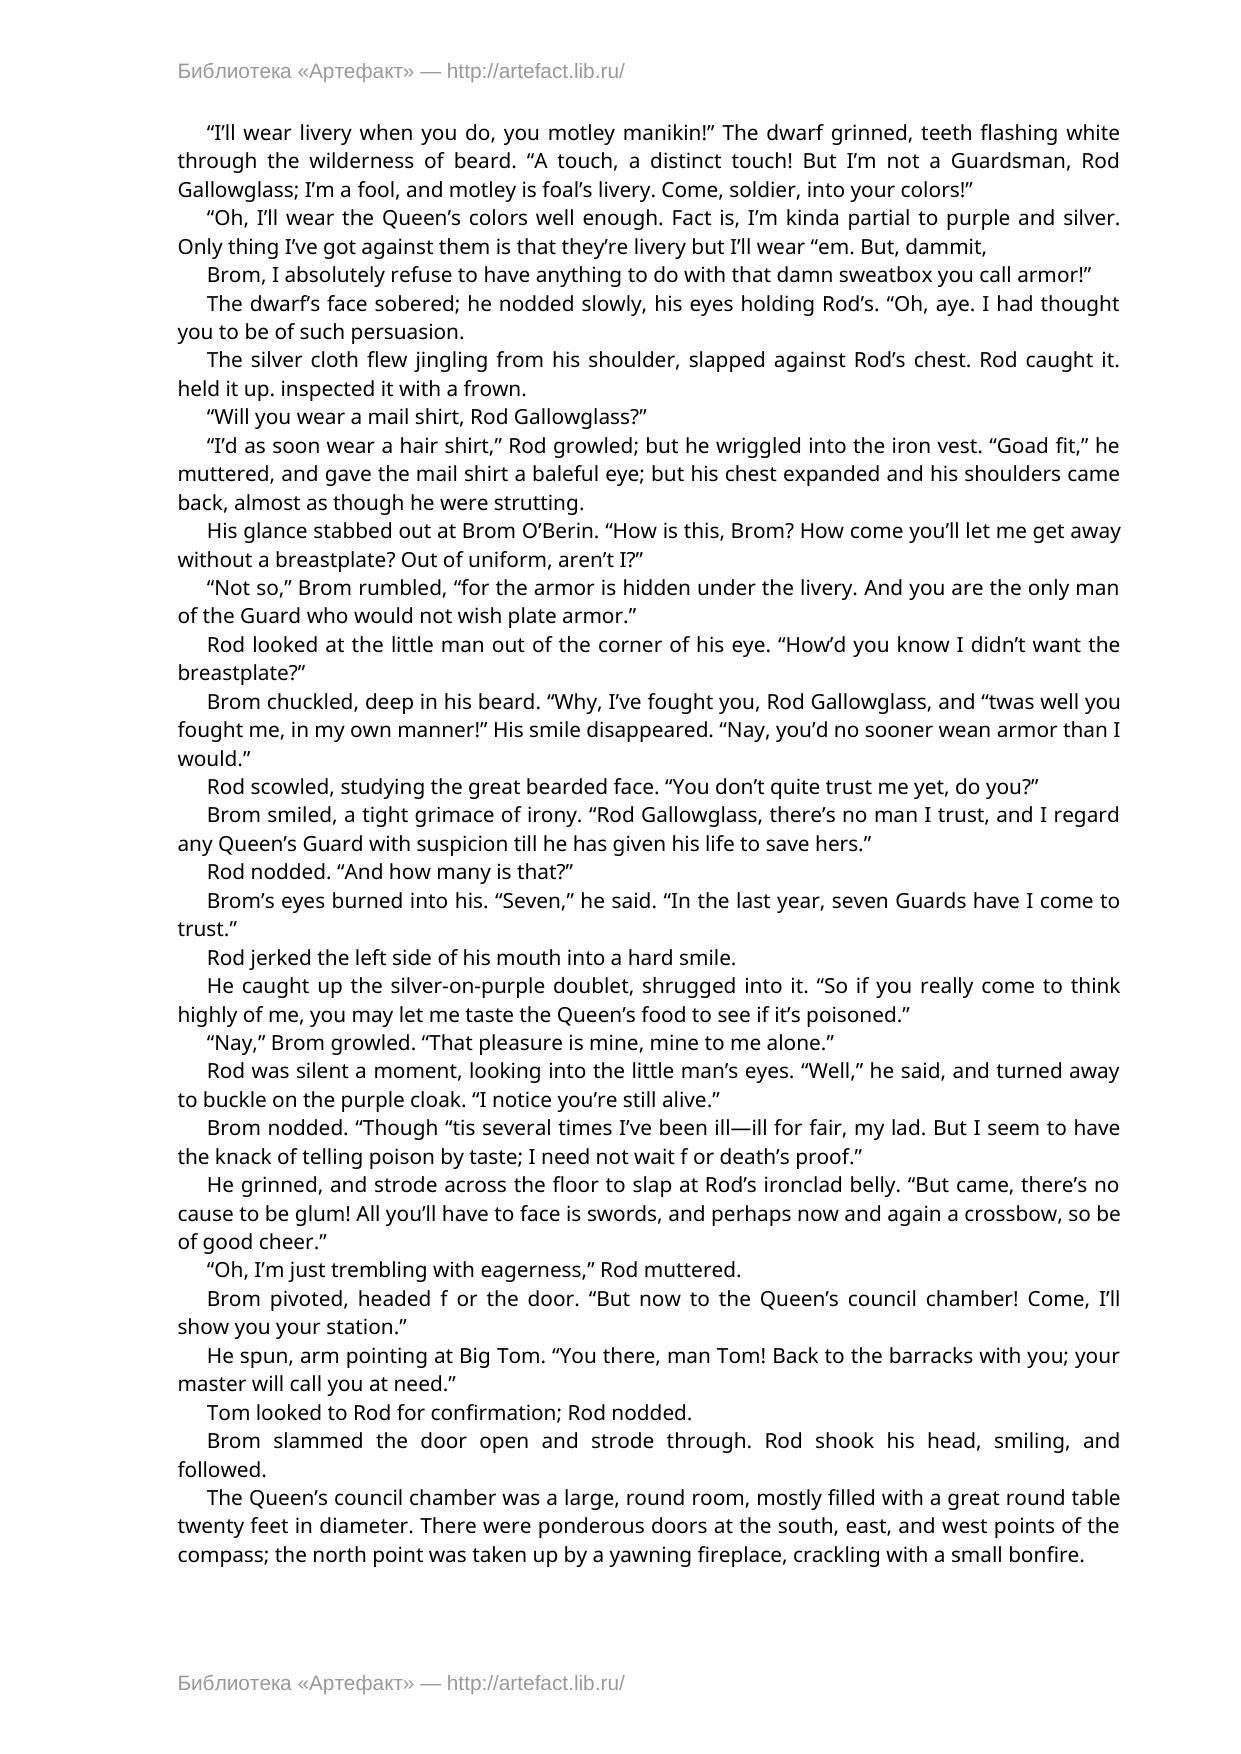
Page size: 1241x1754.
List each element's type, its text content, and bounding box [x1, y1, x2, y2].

text Brom, I absolutely refuse to have anything to do with that damn sweatbox you call armor!” [177, 260, 1122, 289]
text His glance stabbed out at Brom O’Berin. “How is this, Brom? How come you’ll let me get away without a breastplate? Out of uniform, aren’t I?” [177, 516, 1122, 573]
text Rod nodded. “And how many is that?” [177, 857, 1122, 886]
text Tom looked to Rod for confirmation; Rod nodded. [177, 1398, 1122, 1426]
text Brom smiled, a tight grimace of irony. “Rod Gallowglass, there’s no man I trust, and I regard any Queen’s Guard with suspicion till he has given his life to save hers.” [177, 801, 1122, 857]
text He spun, arm pointing at Big Tom. “You there, man Tom! Back to the barracks with you; your master will call you at need.” [177, 1341, 1122, 1398]
text “I’ll wear livery when you do, you motley manikin!” The dwarf grinned, teeth flashing white through the wilderness of beard. “A touch, a distinct touch! But I’m not a Guardsman, Rod Gallowglass; I’m a fool, and motley is foal’s livery. Come, soldier, into your colors!” [177, 118, 1122, 203]
text Rod looked at the little man out of the corner of his eye. “How’d you know I didn’t want the breastplate?” [177, 630, 1122, 687]
text He caught up the silver-on-purple doublet, shrugged into it. “So if you really come to think highly of me, you may let me taste the Queen’s food to see if it’s poisoned.” [177, 971, 1122, 1028]
text Brom nodded. “Though “tis several times I’ve been ill—ill for fair, my lad. But I seem to have the knack of telling poison by taste; I need not wait f or death’s proof.” [177, 1113, 1122, 1170]
text “Will you wear a mail shirt, Rod Gallowglass?” [177, 402, 1122, 431]
text Brom pivoted, headed f or the door. “But now to the Queen’s council chamber! Come, I’ll show you your station.” [177, 1284, 1122, 1341]
text The dwarf’s face sobered; he nodded slowly, his eyes holding Rod’s. “Oh, aye. I had thought you to be of such persuasion. [177, 289, 1122, 346]
text Brom slammed the door open and strode through. Rod shook his head, smiling, and followed. [177, 1426, 1122, 1483]
text The silver cloth flew jingling from his shoulder, slapped against Rod’s chest. Rod caught it. held it up. inspected it with a frown. [177, 346, 1122, 402]
text “I’d as soon wear a hair shirt,” Rod growled; but he wriggled into the iron vest. “Goad fit,” he muttered, and gave the mail shirt a baleful eye; but his chest expanded and his shoulders came back, almost as though he were strutting. [177, 431, 1122, 516]
text Rod scowled, studying the great bearded face. “You don’t quite trust me yet, do you?” [177, 772, 1122, 801]
text Rod jerked the left side of his mouth into a hard smile. [177, 943, 1122, 971]
text Brom chuckled, deep in his beard. “Why, I’ve fought you, Rod Gallowglass, and “twas well you fought me, in my own manner!” His smile disappeared. “Nay, you’d no sooner wean armor than I would.” [177, 687, 1122, 772]
text The Queen’s council chamber was a large, round room, mostly filled with a great round table twenty feet in diameter. There were ponderous doors at the south, east, and west points of the compass; the north point was taken up by a yawning fireplace, crackling with a small bonfire. [177, 1483, 1122, 1568]
text Rod was silent a moment, looking into the little man’s eyes. “Well,” he said, and turned away to buckle on the purple cloak. “I notice you’re still alive.” [177, 1057, 1122, 1113]
text He grinned, and strode across the floor to slap at Rod’s ironclad belly. “But came, there’s no cause to be glum! All you’ll have to face is swords, and perhaps now and again a crossbow, so be of good cheer.” [177, 1170, 1122, 1256]
text Brom’s eyes burned into his. “Seven,” he said. “In the last year, seven Guards have I come to trust.” [177, 886, 1122, 943]
text “Not so,” Brom rumbled, “for the armor is hidden under the livery. And you are the only man of the Guard who would not wish plate armor.” [177, 573, 1122, 630]
text “Oh, I’ll wear the Queen’s colors well enough. Fact is, I’m kinda partial to purple and silver. Only thing I’ve got against them is that they’re livery but I’ll wear “em. But, dammit, [177, 203, 1122, 260]
text “Nay,” Brom growled. “That pleasure is mine, mine to me alone.” [177, 1028, 1122, 1057]
text “Oh, I’m just trembling with eagerness,” Rod muttered. [177, 1256, 1122, 1284]
